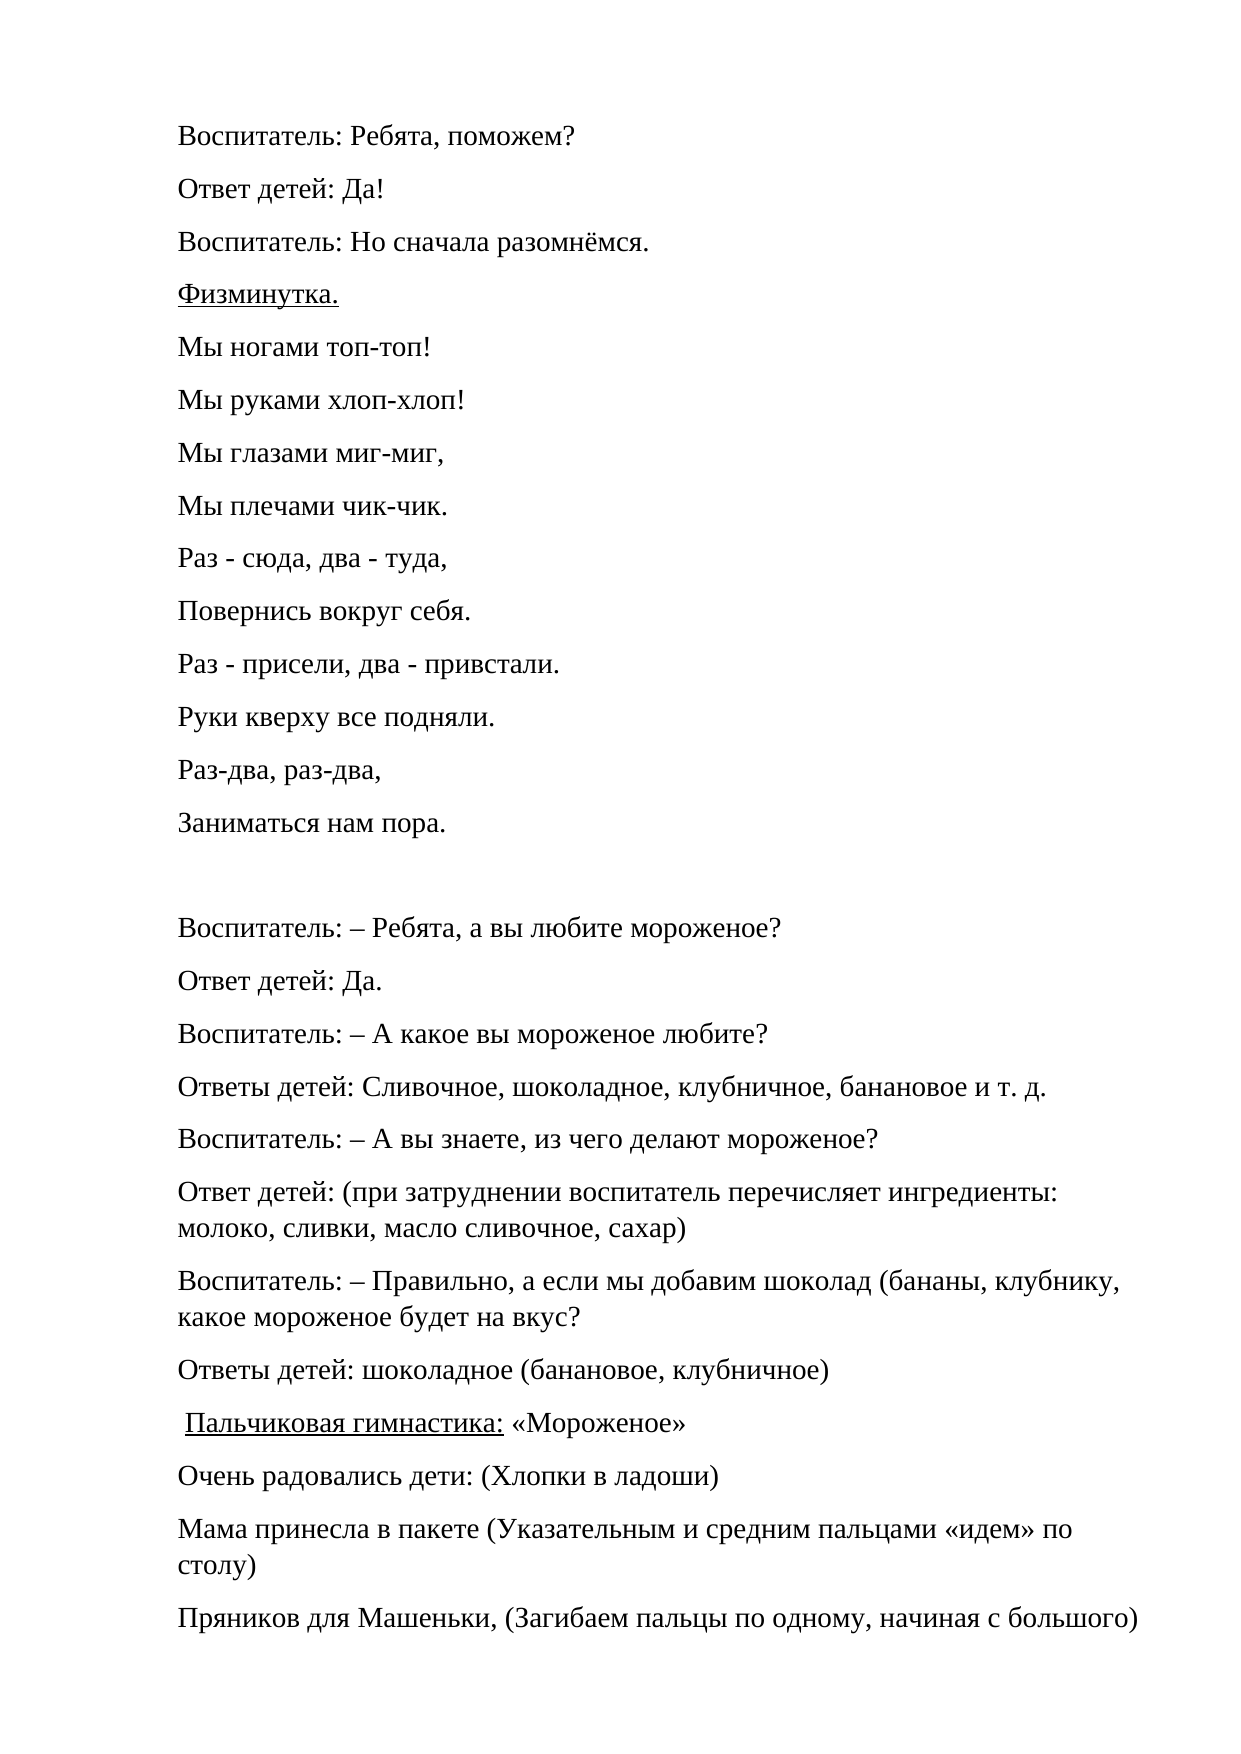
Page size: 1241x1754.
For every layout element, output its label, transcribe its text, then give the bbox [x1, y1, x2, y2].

text Раз-два, раз-два, [177, 752, 1152, 785]
text Воспитатель: – А какое вы мороженое любите? [177, 1016, 1152, 1049]
text Ответ детей: Да. [177, 963, 1152, 997]
text Мы ногами топ-топ! [177, 329, 1152, 363]
text Воспитатель: Ребята, поможем? [177, 118, 1152, 152]
text Ответы детей: шоколадное (банановое, клубничное) [177, 1352, 1152, 1386]
text Очень радовались дети: (Хлопки в ладоши) [177, 1458, 1152, 1491]
text Воспитатель: – Ребята, а вы любите мороженое? [177, 910, 1152, 944]
text Воспитатель: Но сначала разомнёмся. [177, 224, 1152, 257]
text Воспитатель: – Правильно, а если мы добавим шоколад (бананы, клубнику, какое мороженое будет на вкус? [177, 1263, 1152, 1333]
text Повернись вокруг себя. [177, 593, 1152, 627]
text Руки кверху все подняли. [177, 699, 1152, 733]
text Ответы детей: Сливочное, шоколадное, клубничное, банановое и т. д. [177, 1069, 1152, 1102]
text Физминутка. [177, 277, 1152, 310]
text Ответ детей: (при затруднении воспитатель перечисляет ингредиенты: молоко, сливки, масло сливочное, сахар) [177, 1174, 1152, 1244]
text Мы плечами чик-чик. [177, 488, 1152, 521]
text Воспитатель: – А вы знаете, из чего делают мороженое? [177, 1122, 1152, 1155]
text Мы руками хлоп-хлоп! [177, 382, 1152, 416]
text Заниматься нам пора. [177, 805, 1152, 838]
text Мама принесла в пакете (Указательным и средним пальцами «идем» по столу) [177, 1511, 1152, 1580]
text Пальчиковая гимнастика: «Мороженое» [177, 1405, 1152, 1439]
text Раз - сюда, два - туда, [177, 541, 1152, 574]
text Ответ детей: Да! [177, 171, 1152, 204]
text Мы глазами миг-миг, [177, 435, 1152, 468]
text Раз - присели, два - привстали. [177, 646, 1152, 680]
text Пряников для Машеньки, (Загибаем пальцы по одному, начиная с большого) [177, 1600, 1152, 1633]
